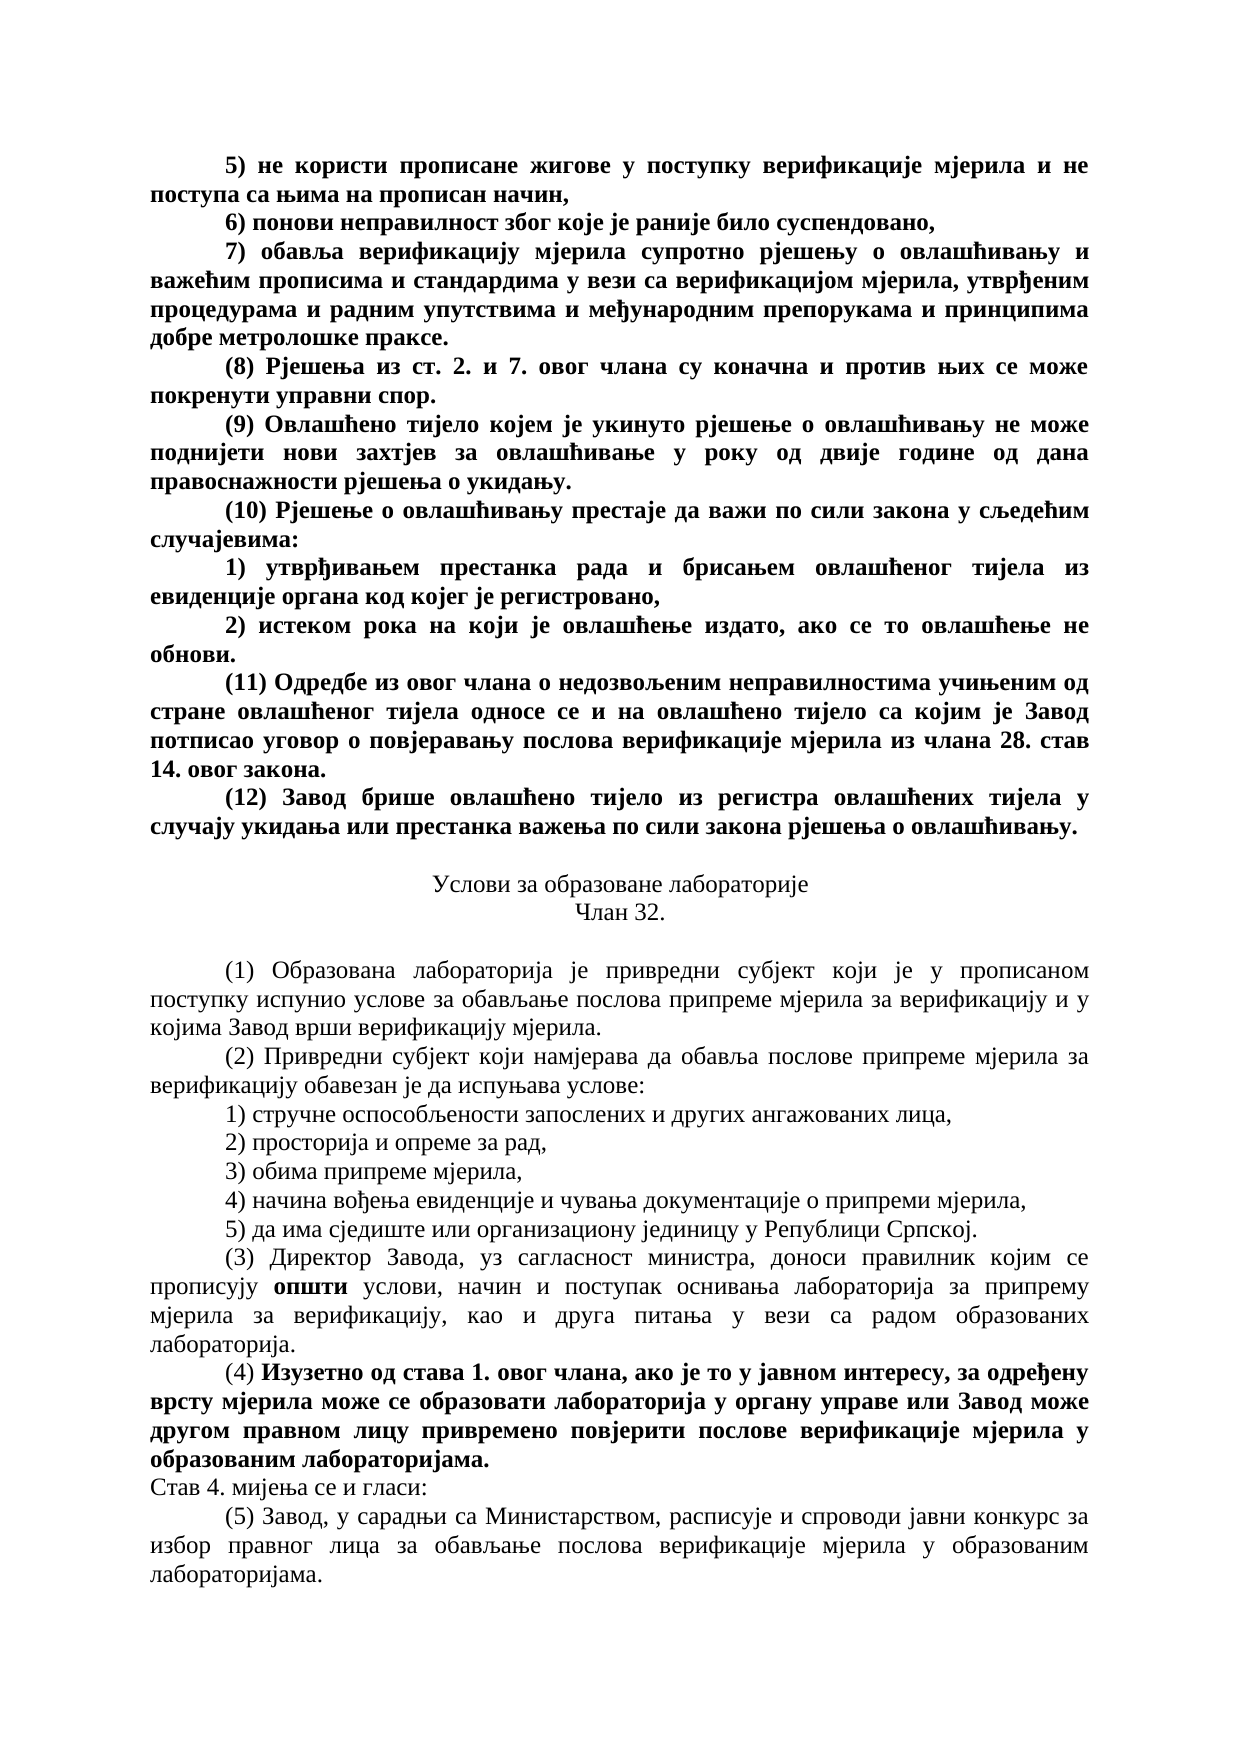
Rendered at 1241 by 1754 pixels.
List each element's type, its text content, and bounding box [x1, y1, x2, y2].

text 1) стручне оспособљености запослених и других ангажованих лица, [150, 1099, 1090, 1127]
text Услови за образоване лабораторије [150, 869, 1090, 897]
text 5) не користи прописане жигове у поступку верификације мјерила и не поступа са њима на прописан начин, [150, 150, 1090, 207]
text 5) да има сједиште или организациону јединицу у Републици Српској. [150, 1214, 1090, 1242]
text 3) обима припреме мјерила, [150, 1156, 1090, 1185]
text 4) начина вођења евиденције и чувања документације о припреми мјерила, [150, 1185, 1090, 1214]
text 7) обавља верификацију мјерила супротно рјешењу о овлашћивању и важећим прописима и стандардима у вези са верификацијом мјерила, утврђеним процедурама и радним упутствима и међународним препорукама и принципима добре метролошке праксе. [150, 236, 1090, 351]
text (10) Рјешење о овлашћивању престаје да важи по сили закона у сљедећим случајевима: [150, 495, 1090, 552]
text (12) Завод брише овлашћено тијело из регистра овлашћених тијела у случају укидања или престанка важења по сили закона рјешења о овлашћивању. [150, 782, 1090, 840]
text (11) Одредбе из овог члана о недозвољеним неправилностима учињеним од стране овлашћеног тијела односе се и на овлашћено тијело са којим је Завод потписао уговор о повјеравању послова верификације мјерила из члана 28. став 14. овог закона. [150, 667, 1090, 782]
text (4) Изузетно од става 1. овог члана, ако је то у јавном интересу, за одређену врсту мјерила може се образовати лабораторија у органу управе или Завод може другом правном лицу привремено повјерити послове верификације мјерила у образованим лабораторијама. [150, 1357, 1090, 1472]
text Став 4. мијења се и гласи: [150, 1472, 1090, 1501]
text 2) истеком рока на који је овлашћење издато, ако се то овлашћење не обнови. [150, 610, 1090, 667]
text 1) утврђивањем престанка рада и брисањем овлашћеног тијела из евиденције органа код којег је регистровано, [150, 552, 1090, 610]
text (2) Привредни субјект који намјерава да обавља послове припреме мјерила за верификацију обавезан је да испуњава услове: [150, 1041, 1090, 1099]
text 2) просторија и опреме за рад, [150, 1127, 1090, 1156]
text (1) Образована лабораторија је привредни субјект који је у прописаном поступку испунио услове за обављање послова припреме мјерила за верификацију и у којима Завод врши верификацију мјерила. [150, 955, 1090, 1041]
text (9) Овлашћено тијело којем је укинуто рјешење о овлашћивању не може поднијети нови захтјев за овлашћивање у року од двије године од дана правоснажности рјешења о укидању. [150, 409, 1090, 495]
text (8) Рјешења из ст. 2. и 7. овог члана су коначна и против њих се може покренути управни спор. [150, 351, 1090, 409]
text (3) Директор Завода, уз сагласност министра, доноси правилник којим се прописују општи услови, начин и поступак оснивања лабораторија за припрему мјерила за верификацију, као и друга питања у вези са радом образованих лабораторија. [150, 1242, 1090, 1357]
text 6) понови неправилност због које је раније било суспендовано, [150, 207, 1090, 236]
text (5) Завод, у сарадњи са Министарством, расписује и спроводи јавни конкурс за избор правног лица за обављање послова верификације мјерила у образованим лабораторијама. [150, 1501, 1090, 1587]
text Члан 32. [150, 897, 1090, 926]
